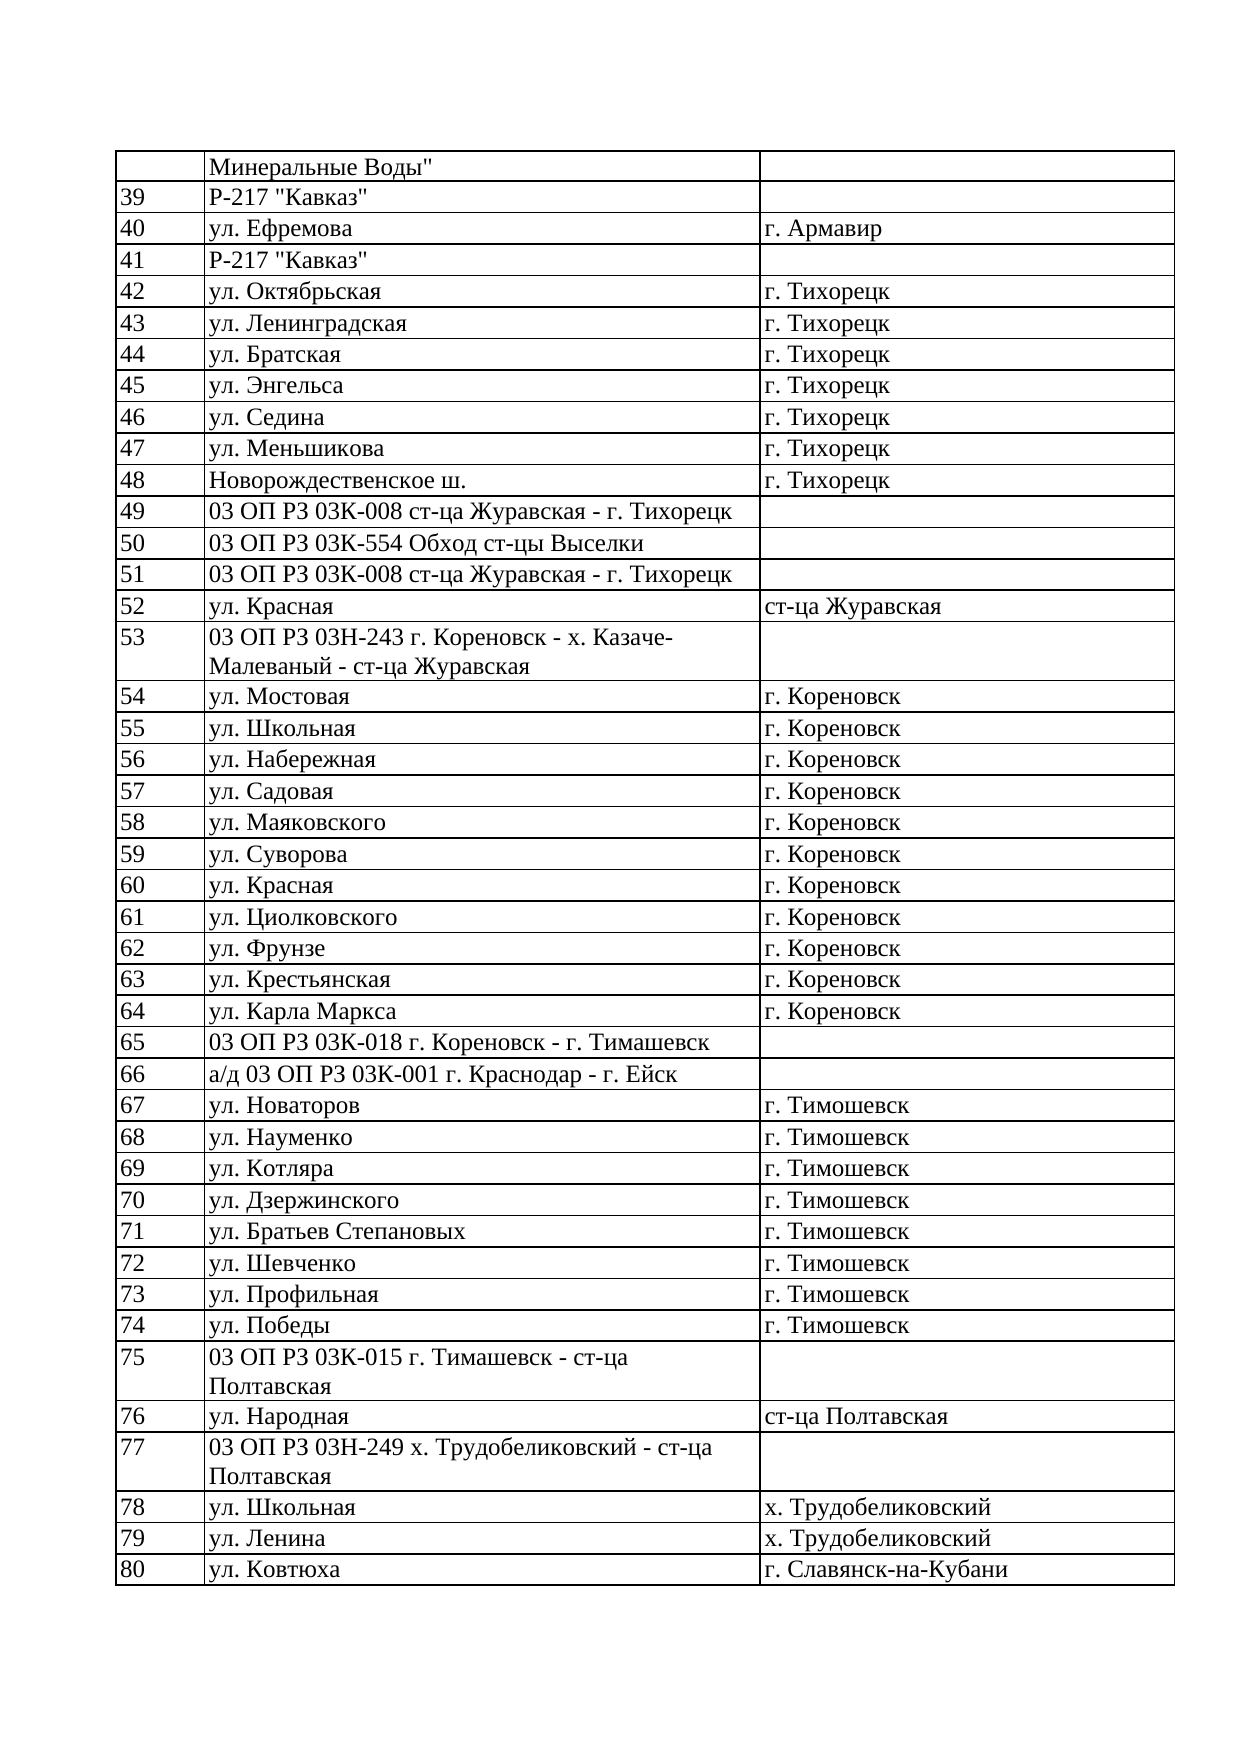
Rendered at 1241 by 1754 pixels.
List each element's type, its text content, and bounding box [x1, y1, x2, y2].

table_cell 60 [117, 870, 204, 900]
table_cell 53 [117, 622, 204, 680]
table_cell г. Тихорецк [761, 371, 1174, 401]
table_cell 66 [117, 1059, 204, 1089]
table_cell г. Кореновск [761, 996, 1174, 1026]
table_cell 73 [117, 1279, 204, 1309]
table_cell 41 [117, 245, 204, 275]
table_cell ст-ца Журавская [761, 591, 1174, 621]
table_cell 40 [117, 213, 204, 243]
table_cell 03 ОП РЗ 03К-008 ст-ца Журавская - г. Тихорецк [205, 497, 759, 526]
table_cell 63 [117, 965, 204, 994]
table_cell 71 [117, 1216, 204, 1246]
table_cell 42 [117, 276, 204, 306]
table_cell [761, 1555, 1174, 1584]
table_cell ул. Седина [205, 402, 759, 432]
table_cell 03 ОП РЗ 03К-018 г. Кореновск - г. Тимашевск [205, 1027, 759, 1057]
table_cell ул. Меньшикова [205, 434, 759, 463]
table_cell 39 [117, 182, 204, 212]
table_cell 70 [117, 1185, 204, 1214]
table_cell 03 ОП РЗ 03К-015 г. Тимашевск - ст-ца Полтавская [205, 1342, 759, 1399]
table_cell 03 ОП РЗ 03К-008 ст-ца Журавская - г. Тихорецк [205, 560, 759, 589]
table_cell г. Тимошевск [761, 1248, 1174, 1277]
table_cell [761, 497, 1174, 526]
table_cell ул. Суворова [205, 839, 759, 868]
table_cell ул. Набережная [205, 744, 759, 774]
table_cell 54 [117, 681, 204, 711]
table_cell 58 [117, 807, 204, 837]
table_cell Р-217 "Кавказ" [205, 245, 759, 275]
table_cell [205, 152, 759, 180]
table_cell 50 [117, 528, 204, 558]
table_cell ст-ца Полтавская [761, 1401, 1174, 1431]
table_cell 46 [117, 402, 204, 432]
table_cell г. Кореновск [761, 681, 1174, 711]
table_cell ул. Ефремова [205, 213, 759, 243]
table_cell ул. Ленинградская [205, 308, 759, 338]
table_cell ул. Победы [205, 1311, 759, 1340]
table_cell а/д 03 ОП РЗ 03К-001 г. Краснодар - г. Ейск [205, 1059, 759, 1089]
table_cell ул. Братьев Степановых [205, 1216, 759, 1246]
table_cell г. Тимошевск [761, 1311, 1174, 1340]
table_cell 74 [117, 1311, 204, 1340]
table_cell 56 [117, 744, 204, 774]
table_cell г. Кореновск [761, 933, 1174, 963]
table_cell г. Тимошевск [761, 1090, 1174, 1120]
table_cell 47 [117, 434, 204, 463]
table_cell Р-217 "Кавказ" [205, 182, 759, 212]
table_cell 68 [117, 1122, 204, 1152]
table_cell 03 ОП РЗ 03Н-243 г. Кореновск - х. Казаче-Малеваный - ст-ца Журавская [205, 622, 759, 680]
table_cell г. Тимошевск [761, 1122, 1174, 1152]
table_cell 77 [117, 1433, 204, 1490]
table_cell [761, 182, 1174, 212]
table_cell х. Трудобеликовский [761, 1492, 1174, 1521]
table_cell [761, 622, 1174, 680]
table_cell ул. Школьная [205, 1492, 759, 1521]
table_cell 76 [117, 1401, 204, 1431]
table_cell 67 [117, 1090, 204, 1120]
table_cell г. Кореновск [761, 839, 1174, 868]
table_cell ул. Красная [205, 870, 759, 900]
table_cell Новорождественское ш. [205, 465, 759, 495]
table_cell [761, 1433, 1174, 1490]
table_cell 43 [117, 308, 204, 338]
table_cell 69 [117, 1153, 204, 1183]
table_cell г. Кореновск [761, 776, 1174, 806]
table_cell 38 [117, 152, 204, 180]
table_cell ул. Октябрьская [205, 276, 759, 306]
table_cell 61 [117, 902, 204, 931]
table_cell ул. Садовая [205, 776, 759, 806]
table_cell 65 [117, 1027, 204, 1057]
table_cell [761, 1059, 1174, 1089]
table_cell 57 [117, 776, 204, 806]
table_cell ул. Науменко [205, 1122, 759, 1152]
table_cell 44 [117, 339, 204, 369]
table_cell 62 [117, 933, 204, 963]
table_cell г. Тихорецк [761, 465, 1174, 495]
table_cell [761, 152, 1174, 180]
table_cell г. Тихорецк [761, 402, 1174, 432]
table_cell [761, 1027, 1174, 1057]
table_cell г. Тихорецк [761, 434, 1174, 463]
table_cell 55 [117, 713, 204, 743]
table_cell 64 [117, 996, 204, 1026]
table_cell г. Кореновск [761, 807, 1174, 837]
table_cell ул. Профильная [205, 1279, 759, 1309]
table_cell 45 [117, 371, 204, 401]
table_cell 72 [117, 1248, 204, 1277]
table_cell х. Трудобеликовский [761, 1523, 1174, 1553]
table_cell ул. Шевченко [205, 1248, 759, 1277]
table_cell 52 [117, 591, 204, 621]
table_cell г. Армавир [761, 213, 1174, 243]
table_cell ул. Энгельса [205, 371, 759, 401]
table_cell ул. Фрунзе [205, 933, 759, 963]
table_cell ул. Красная [205, 591, 759, 621]
table_cell г. Тимошевск [761, 1216, 1174, 1246]
table_cell ул. Ленина [205, 1523, 759, 1553]
table_cell ул. Карла Маркса [205, 996, 759, 1026]
table_cell 49 [117, 497, 204, 526]
table_cell 78 [117, 1492, 204, 1521]
table_cell г. Тихорецк [761, 308, 1174, 338]
table_cell г. Тихорецк [761, 276, 1174, 306]
table_cell ул. Новаторов [205, 1090, 759, 1120]
table_cell 80 [117, 1555, 204, 1584]
table_cell ул. Братская [205, 339, 759, 369]
table_cell г. Тимошевск [761, 1185, 1174, 1214]
table_cell г. Кореновск [761, 744, 1174, 774]
table_cell г. Тимошевск [761, 1153, 1174, 1183]
table_cell г. Тихорецк [761, 339, 1174, 369]
table_cell ул. Ковтюха [205, 1555, 759, 1584]
table_cell ул. Народная [205, 1401, 759, 1431]
table_cell [761, 245, 1174, 275]
table_cell ул. Маяковского [205, 807, 759, 837]
table_cell 03 ОП РЗ 03Н-249 х. Трудобеликовский - ст-ца Полтавская [205, 1433, 759, 1490]
table_cell ул. Мостовая [205, 681, 759, 711]
table_cell ул. Крестьянская [205, 965, 759, 994]
table_cell ул. Циолковского [205, 902, 759, 931]
table_cell 59 [117, 839, 204, 868]
table_cell [761, 1342, 1174, 1399]
table_cell 75 [117, 1342, 204, 1399]
table_cell 03 ОП РЗ 03К-554 Обход ст-цы Выселки [205, 528, 759, 558]
table_cell 79 [117, 1523, 204, 1553]
table_cell [761, 560, 1174, 589]
table_cell [761, 528, 1174, 558]
table_cell ул. Школьная [205, 713, 759, 743]
table_cell 51 [117, 560, 204, 589]
table_cell г. Кореновск [761, 965, 1174, 994]
table_cell г. Тимошевск [761, 1279, 1174, 1309]
table_cell ул. Котляра [205, 1153, 759, 1183]
table_cell г. Кореновск [761, 870, 1174, 900]
table_cell ул. Дзержинского [205, 1185, 759, 1214]
table_cell г. Кореновск [761, 713, 1174, 743]
table_cell 48 [117, 465, 204, 495]
table_cell г. Кореновск [761, 902, 1174, 931]
